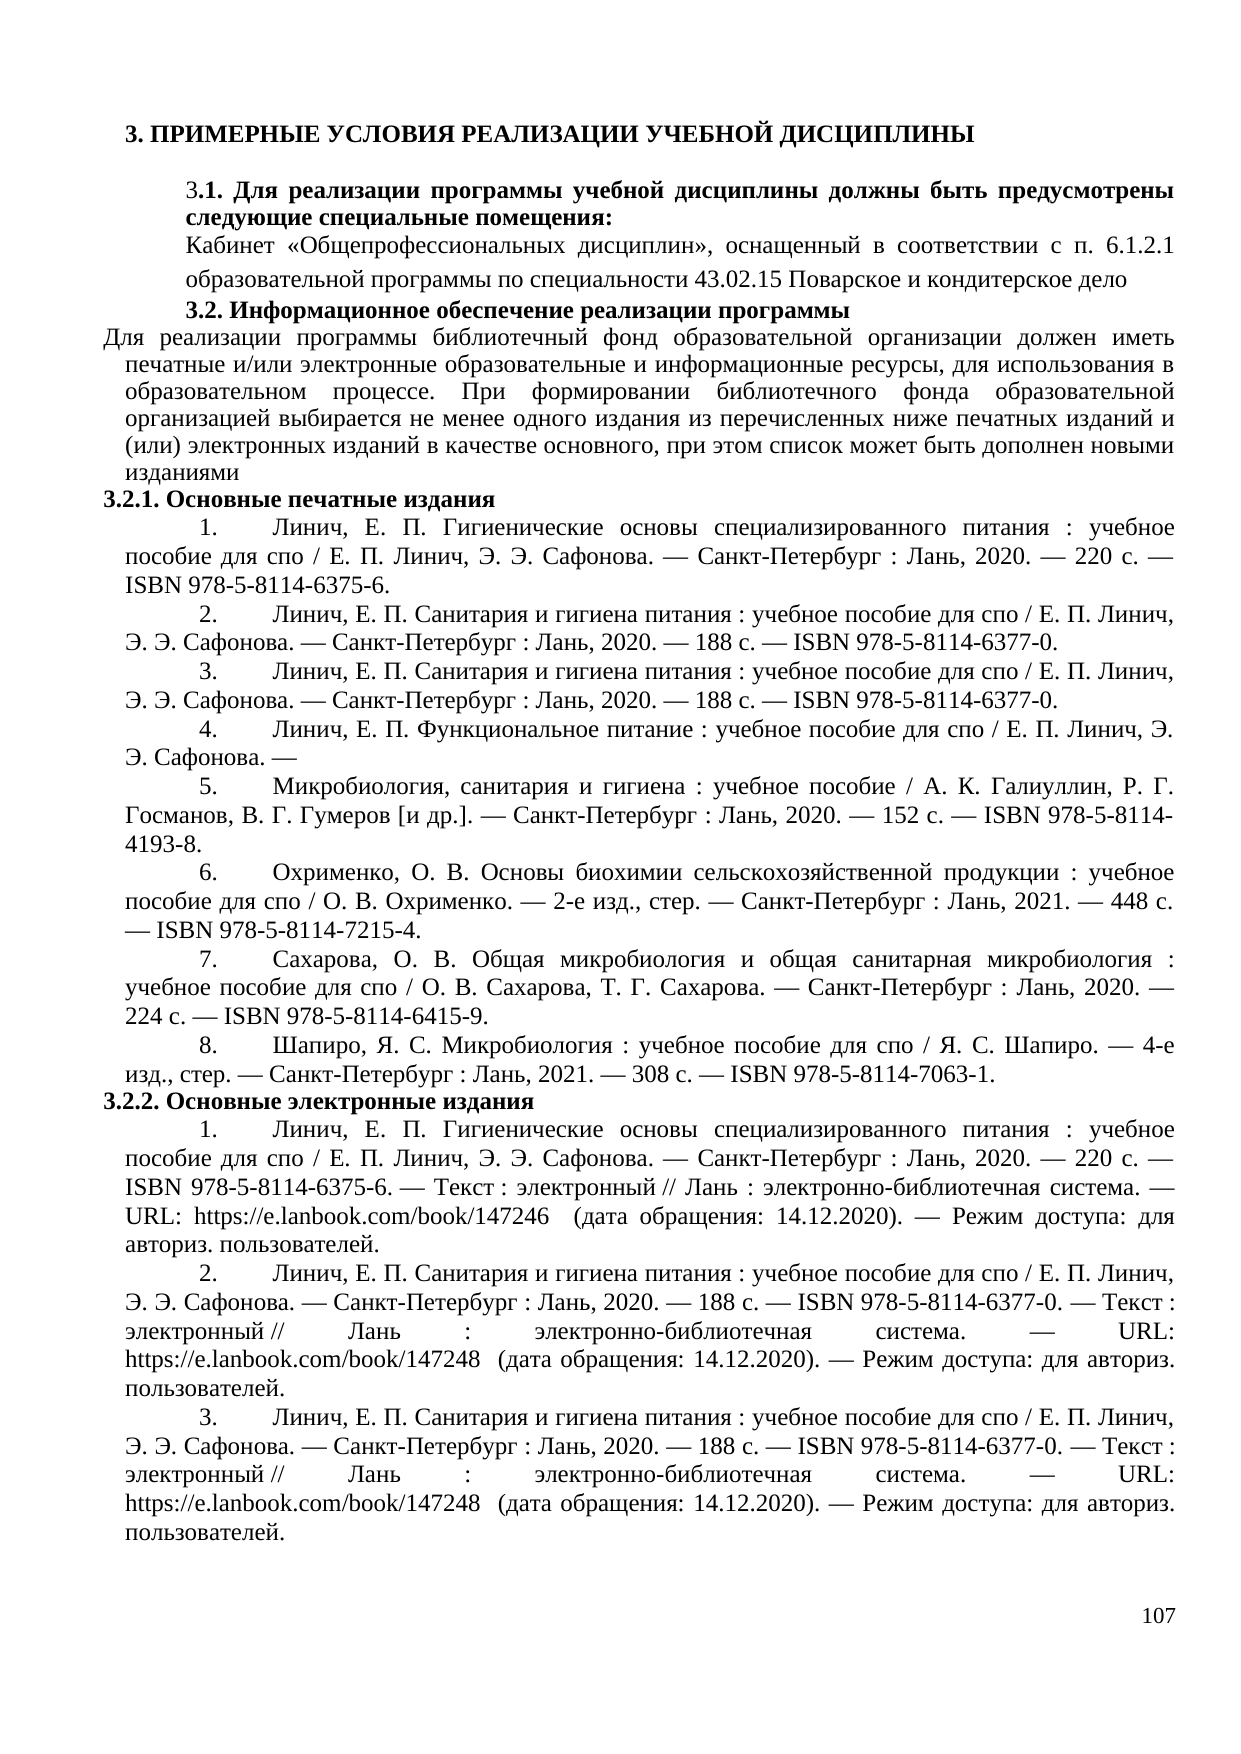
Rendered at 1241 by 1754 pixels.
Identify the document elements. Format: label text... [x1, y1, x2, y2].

list Линич, Е. П. Гигиенические основы специализированного питания : учебное пособие для спо / Е. П. Линич, Э. Э. Сафонова. — Санкт-Петербург : Лань, 2020. — 220 с. — ISBN 978-5-8114-6375-6. — Текст : электронный // Лань : электронно-библиотечная система. — URL: https://e.lanbook.com/book/147246 (дата обращения: 14.12.2020). — Режим доступа: для авториз. пользователей. [125, 1114, 1176, 1258]
list Линич, Е. П. Санитария и гигиена питания : учебное пособие для спо / Е. П. Линич, Э. Э. Сафонова. — Санкт-Петербург : Лань, 2020. — 188 с. — ISBN 978-5-8114-6377-0. [125, 599, 1176, 656]
text 3. ПРИМЕРНЫЕ УСЛОВИЯ РЕАЛИЗАЦИИ УЧЕБНОЙ ДИСЦИПЛИНЫ [125, 119, 1176, 147]
list Охрименко, О. В. Основы биохимии сельскохозяйственной продукции : учебное пособие для спо / О. В. Охрименко. — 2-е изд., стер. — Санкт-Петербург : Лань, 2021. — 448 с. — ISBN 978-5-8114-7215-4. [125, 857, 1176, 944]
list Шапиро, Я. С. Микробиология : учебное пособие для спо / Я. С. Шапиро. — 4-е изд., стер. — Санкт-Петербург : Лань, 2021. — 308 с. — ISBN 978-5-8114-7063-1. [125, 1030, 1176, 1087]
list Микробиология, санитария и гигиена : учебное пособие / А. К. Галиуллин, Р. Г. Госманов, В. Г. Гумеров [и др.]. — Санкт-Петербург : Лань, 2020. — 152 с. — ISBN 978-5-8114-4193-8. [125, 771, 1176, 857]
list Линич, Е. П. Функциональное питание : учебное пособие для спо / Е. П. Линич, Э. Э. Сафонова. — [125, 714, 1176, 771]
list Линич, Е. П. Санитария и гигиена питания : учебное пособие для спо / Е. П. Линич, Э. Э. Сафонова. — Санкт-Петербург : Лань, 2020. — 188 с. — ISBN 978-5-8114-6377-0. — Текст : электронный // Лань : электронно-библиотечная система. — URL: https://e.lanbook.com/book/147248 (дата обращения: 14.12.2020). — Режим доступа: для авториз. пользователей. [125, 1258, 1176, 1402]
text 3.2. Информационное обеспечение реализации программы [185, 297, 1176, 324]
text 3.1. Для реализации программы учебной дисциплины должны быть предусмотрены следующие специальные помещения: [185, 177, 1176, 231]
list Линич, Е. П. Санитария и гигиена питания : учебное пособие для спо / Е. П. Линич, Э. Э. Сафонова. — Санкт-Петербург : Лань, 2020. — 188 с. — ISBN 978-5-8114-6377-0. — Текст : электронный // Лань : электронно-библиотечная система. — URL: https://e.lanbook.com/book/147248 (дата обращения: 14.12.2020). — Режим доступа: для авториз. пользователей. [125, 1402, 1176, 1546]
list Линич, Е. П. Санитария и гигиена питания : учебное пособие для спо / Е. П. Линич, Э. Э. Сафонова. — Санкт-Петербург : Лань, 2020. — 188 с. — ISBN 978-5-8114-6377-0. [125, 656, 1176, 714]
text 3.2.2. Основные электронные издания [103, 1087, 1176, 1114]
list Линич, Е. П. Гигиенические основы специализированного питания : учебное пособие для спо / Е. П. Линич, Э. Э. Сафонова. — Санкт-Петербург : Лань, 2020. — 220 с. — ISBN 978-5-8114-6375-6. [125, 512, 1176, 599]
text 3.2.1. Основные печатные издания [103, 486, 1176, 512]
list Сахарова, О. В. Общая микробиология и общая санитарная микробиология : учебное пособие для спо / О. В. Сахарова, Т. Г. Сахарова. — Санкт-Петербург : Лань, 2020. — 224 с. — ISBN 978-5-8114-6415-9. [125, 944, 1176, 1030]
text Кабинет «Общепрофессиональных дисциплин», оснащенный в соответствии с п. 6.1.2.1 образовательной программы по специальности 43.02.15 Поварское и кондитерское дело [185, 231, 1176, 292]
text Для реализации программы библиотечный фонд образовательной организации должен иметь печатные и/или электронные образовательные и информационные ресурсы, для использования в образовательном процессе. При формировании библиотечного фонда образовательной организацией выбирается не менее одного издания из перечисленных ниже печатных изданий и (или) электронных изданий в качестве основного, при этом список может быть дополнен новыми изданиями [103, 324, 1176, 486]
